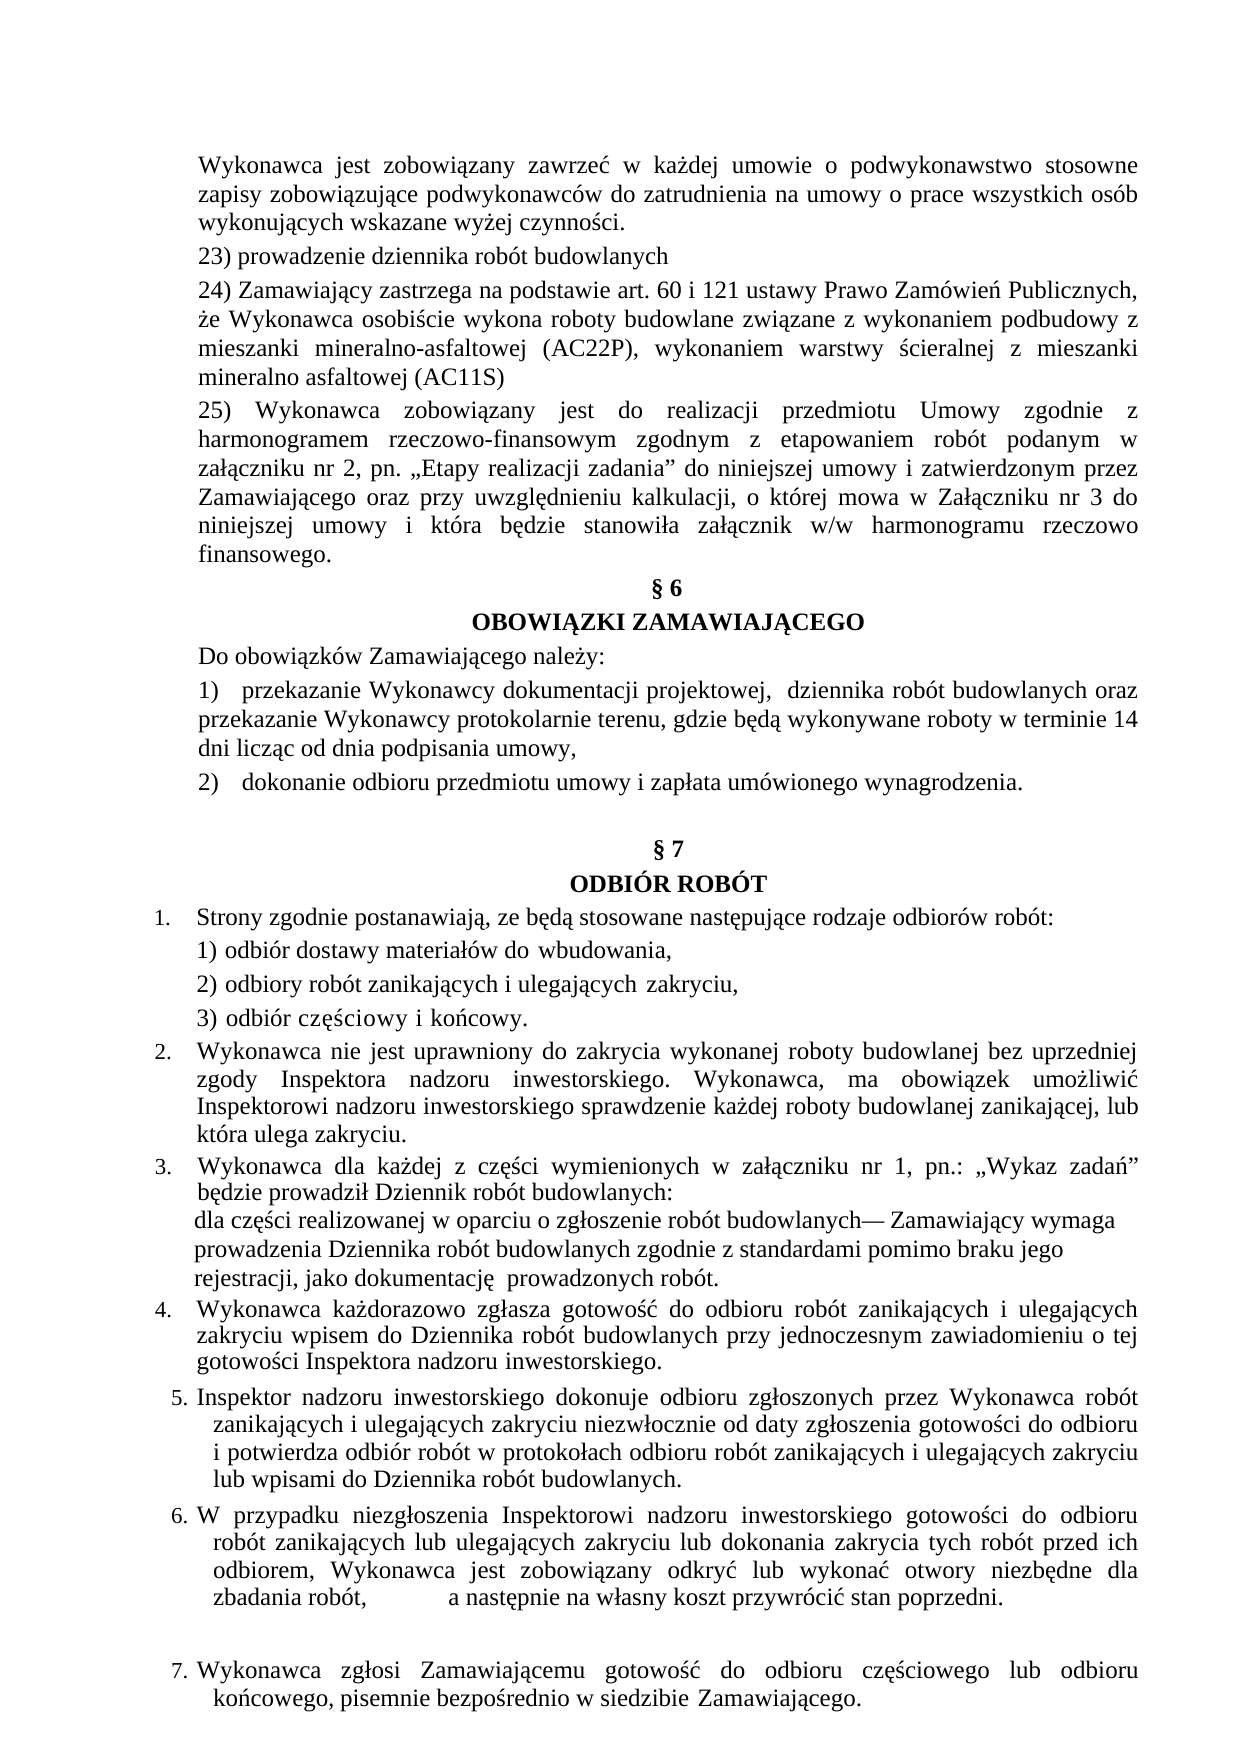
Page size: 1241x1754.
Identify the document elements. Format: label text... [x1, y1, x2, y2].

text OBOWIĄZKI ZAMAWIAJĄCEGO [198, 607, 1139, 636]
text Wykonawca jest zobowiązany zawrzeć w każdej umowie o podwykonawstwo stosowne zapisy zobowiązujące podwykonawców do zatrudnienia na umowy o prace wszystkich osób wykonujących wskazane wyżej czynności. [198, 150, 1139, 236]
text § 7 [198, 834, 1139, 863]
text Do obowiązków Zamawiającego należy: [198, 641, 1139, 670]
text 25) Wykonawca zobowiązany jest do realizacji przedmiotu Umowy zgodnie z harmonogramem rzeczowo-finansowym zgodnym z etapowaniem robót podanym w załączniku nr 2, pn. „Etapy realizacji zadania” do niniejszej umowy i zatwierdzonym przez Zamawiającego oraz przy uwzględnieniu kalkulacji, o której mowa w Załączniku nr 3 do niniejszej umowy i która będzie stanowiła załącznik w/w harmonogramu rzeczowo finansowego. [198, 396, 1139, 568]
list W przypadku niezgłoszenia Inspektorowi nadzoru inwestorskiego gotowości do odbioru robót zanikających lub ulegających zakryciu lub dokonania zakrycia tych robót przed ich odbiorem, Wykonawca jest zobowiązany odkryć lub wykonać otwory niezbędne dla zbadania robót, a następnie na własny koszt przywrócić stan poprzedni. [171, 1501, 1139, 1611]
text § 6 [194, 573, 1139, 602]
list Wykonawca zgłosi Zamawiającemu gotowość do odbioru częściowego lub odbioru końcowego, pisemnie bezpośrednio w siedzibie Zamawiającego. [171, 1657, 1139, 1711]
list Wykonawca każdorazowo zgłasza gotowość do odbioru robót zanikających i ulegających zakryciu wpisem do Dziennika robót budowlanych przy jednoczesnym zawiadomieniu o tej gotowości Inspektora nadzoru inwestorskiego. [154, 1297, 1139, 1375]
list odbiory robót zanikających i ulegających zakryciu, [196, 969, 1139, 998]
text 1) przekazanie Wykonawcy dokumentacji projektowej, dziennika robót budowlanych oraz przekazanie Wykonawcy protokolarnie terenu, gdzie będą wykonywane roboty w terminie 14 dni licząc od dnia podpisania umowy, [198, 675, 1139, 761]
list Wykonawca dla każdej z części wymienionych w załączniku nr 1, pn.: „Wykaz zadań” będzie prowadził Dziennik robót budowlanych: [154, 1154, 1139, 1206]
list odbiór dostawy materiałów do wbudowania, [196, 935, 1139, 964]
text ODBIÓR ROBÓT [198, 869, 1139, 897]
list Inspektor nadzoru inwestorskiego dokonuje odbioru zgłoszonych przez Wykonawca robót zanikających i ulegających zakryciu niezwłocznie od daty zgłoszenia gotowości do odbioru i potwierdza odbiór robót w protokołach odbioru robót zanikających i ulegających zakryciu lub wpisami do Dziennika robót budowlanych. [171, 1383, 1139, 1493]
text 24) Zamawiający zastrzega na podstawie art. 60 i 121 ustawy Prawo Zamówień Publicznych, że Wykonawca osobiście wykona roboty budowlane związane z wykonaniem podbudowy z mieszanki mineralno-asfaltowej (AC22P), wykonaniem warstwy ścieralnej z mieszanki mineralno asfaltowej (AC11S) [198, 275, 1139, 390]
text 2) dokonanie odbioru przedmiotu umowy i zapłata umówionego wynagrodzenia. [198, 767, 1139, 795]
list Wykonawca nie jest uprawniony do zakrycia wykonanej roboty budowlanej bez uprzedniej zgody Inspektora nadzoru inwestorskiego. Wykonawca, ma obowiązek umożliwić Inspektorowi nadzoru inwestorskiego sprawdzenie każdej roboty budowlanej zanikającej, lub która ulega zakryciu. [154, 1038, 1139, 1147]
list odbiór częściowy i końcowy. [196, 1003, 1139, 1032]
text dla części realizowanej w oparciu o zgłoszenie robót budowlanych— Zamawiający wymaga prowadzenia Dziennika robót budowlanych zgodnie z standardami pomimo braku jego rejestracji, jako dokumentację prowadzonych robót. [194, 1206, 1139, 1292]
text 23) prowadzenie dziennika robót budowlanych [198, 241, 1139, 270]
list Strony zgodnie postanawiają, ze będą stosowane następujące rodzaje odbiorów robót: [153, 902, 1139, 931]
